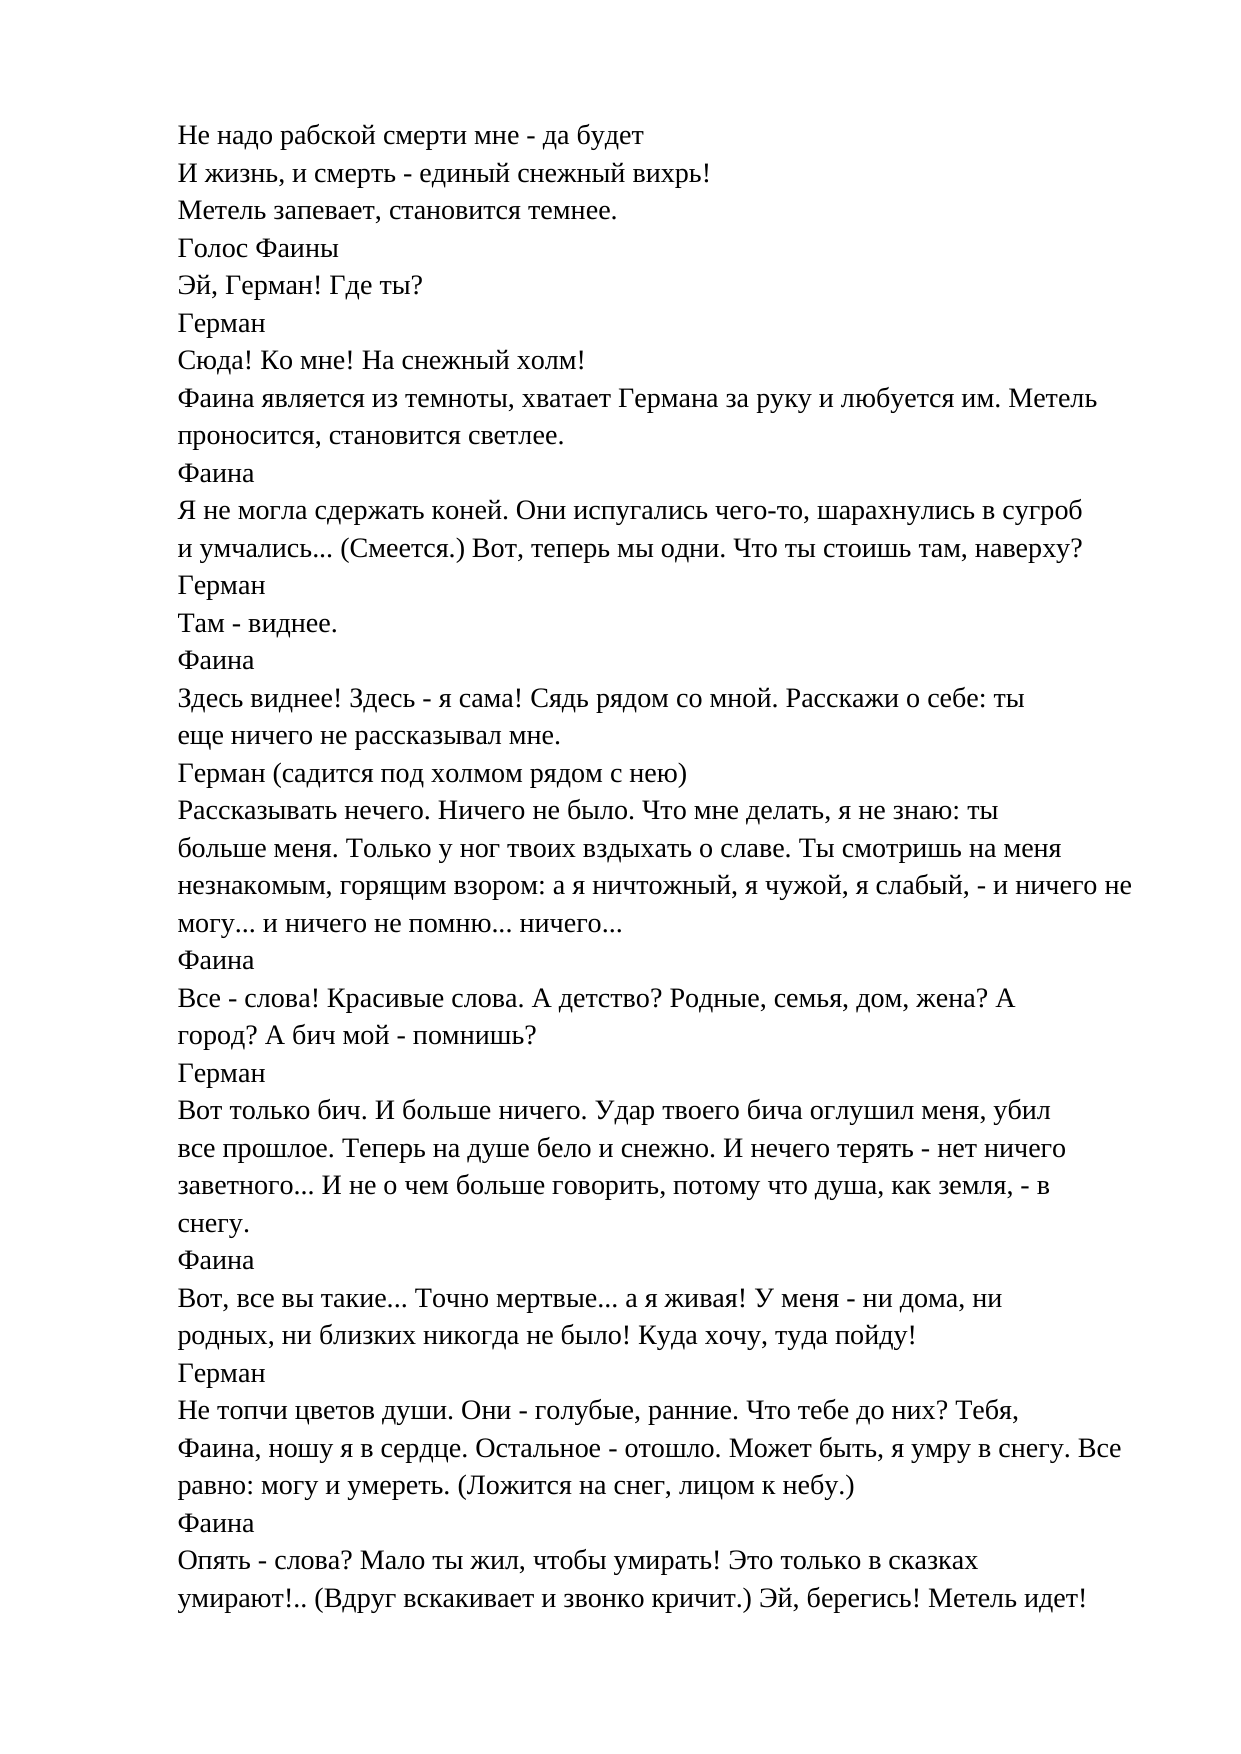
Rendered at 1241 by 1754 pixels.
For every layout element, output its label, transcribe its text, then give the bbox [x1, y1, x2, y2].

text снегу. [177, 1206, 1152, 1238]
text Герман [177, 568, 1152, 601]
text Фаина, ношу я в сердце. Остальное - отошло. Может быть, я умру в снегу. Все [177, 1431, 1152, 1463]
text Метель запевает, становится темнее. [177, 193, 1152, 226]
text проносится, становится светлее. [177, 418, 1152, 451]
text незнакомым, горящим взором: а я ничтожный, я чужой, я слабый, - и ничего не [177, 868, 1152, 901]
text Герман [177, 1356, 1152, 1388]
text Голос Фаины [177, 231, 1152, 263]
text Герман [177, 1056, 1152, 1088]
text И жизнь, и смерть - единый снежный вихрь! [177, 156, 1152, 188]
text и умчались... (Смеется.) Вот, теперь мы одни. Что ты стоишь там, наверху? [177, 531, 1152, 563]
text Фаина является из темноты, хватает Германа за руку и любуется им. Метель [177, 381, 1152, 413]
text еще ничего не рассказывал мне. [177, 718, 1152, 751]
text Не надо рабской смерти мне - да будет [177, 118, 1152, 151]
text Рассказывать нечего. Ничего не было. Что мне делать, я не знаю: ты [177, 793, 1152, 826]
text могу... и ничего не помню... ничего... [177, 906, 1152, 938]
text Там - виднее. [177, 606, 1152, 638]
text Я не могла сдержать коней. Они испугались чего-то, шарахнулись в сугроб [177, 493, 1152, 526]
text Не топчи цветов души. Они - голубые, ранние. Что тебе до них? Тебя, [177, 1393, 1152, 1426]
text Все - слова! Красивые слова. А детство? Родные, семья, дом, жена? А [177, 981, 1152, 1013]
text Герман [177, 306, 1152, 338]
text все прошлое. Теперь на душе бело и снежно. И нечего терять - нет ничего [177, 1131, 1152, 1163]
text Вот только бич. И больше ничего. Удар твоего бича оглушил меня, убил [177, 1093, 1152, 1126]
text Эй, Герман! Где ты? [177, 268, 1152, 301]
text заветного... И не о чем больше говорить, потому что душа, как земля, - в [177, 1168, 1152, 1201]
text умирают!.. (Вдруг вскакивает и звонко кричит.) Эй, берегись! Метель идет! [177, 1581, 1152, 1613]
text Фаина [177, 643, 1152, 676]
text Фаина [177, 943, 1152, 976]
text родных, ни близких никогда не было! Куда хочу, туда пойду! [177, 1318, 1152, 1351]
text Фаина [177, 1506, 1152, 1538]
text Вот, все вы такие... Точно мертвые... а я живая! У меня - ни дома, ни [177, 1281, 1152, 1313]
text Фаина [177, 1243, 1152, 1276]
text Герман (садится под холмом рядом с нею) [177, 756, 1152, 788]
text Опять - слова? Мало ты жил, чтобы умирать! Это только в сказках [177, 1543, 1152, 1576]
text Фаина [177, 456, 1152, 488]
text город? А бич мой - помнишь? [177, 1018, 1152, 1051]
text больше меня. Только у ног твоих вздыхать о славе. Ты смотришь на меня [177, 831, 1152, 863]
text равно: могу и умереть. (Ложится на снег, лицом к небу.) [177, 1468, 1152, 1501]
text Сюда! Ко мне! На снежный холм! [177, 343, 1152, 376]
text Здесь виднее! Здесь - я сама! Сядь рядом со мной. Расскажи о себе: ты [177, 681, 1152, 713]
